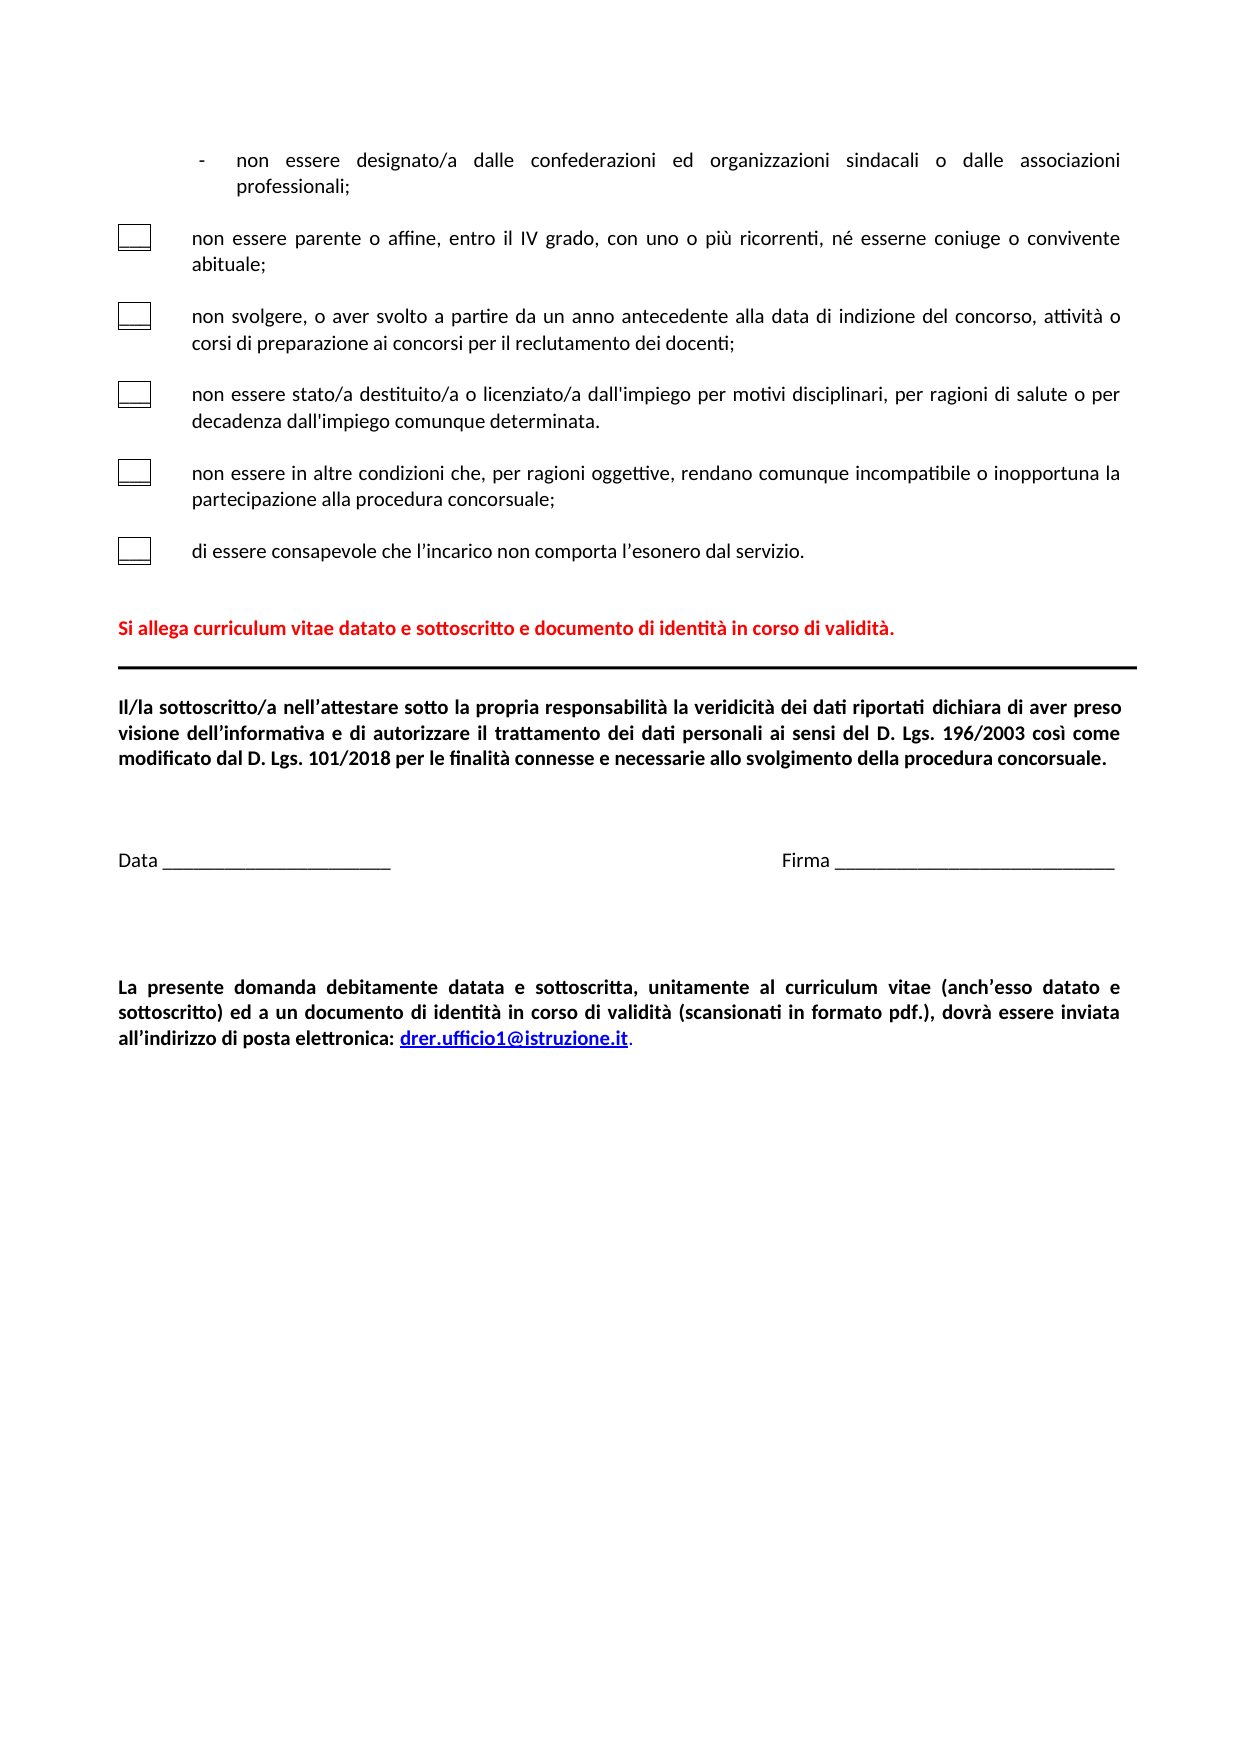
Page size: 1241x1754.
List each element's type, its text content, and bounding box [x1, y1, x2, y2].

text ___ non essere stato/a destituito/a o licenziato/a dall'impiego per motivi disciplinari, per ragioni di salute o per decadenza dall'impiego comunque determinata. [118, 381, 1122, 433]
text ___ non essere parente o affine, entro il IV grado, con uno o più ricorrenti, né esserne coniuge o convivente abituale; [118, 224, 1122, 277]
text Si allega curriculum vitae datato e sottoscritto e documento di identità in corso di validità. [118, 616, 1122, 641]
list non essere designato/a dalle confederazioni ed organizzazioni sindacali o dalle associazioni professionali; [199, 148, 1122, 198]
text ___ non essere in altre condizioni che, per ragioni oggettive, rendano comunque incompatibile o inopportuna la partecipazione alla procedura concorsuale; [118, 459, 1122, 512]
text Data ______________________ Firma ___________________________ [118, 847, 1122, 872]
text ___ di essere consapevole che l’incarico non comporta l’esonero dal servizio. [151, 537, 1122, 565]
text Il/la sottoscritto/a nell’attestare sotto la propria responsabilità la veridicità dei dati riportati dichiara di aver preso visione dell’informativa e di autorizzare il trattamento dei dati personali ai sensi del D. Lgs. 196/2003 così come modificato dal D. Lgs. 101/2018 per le finalità connesse e necessarie allo svolgimento della procedura concorsuale. [118, 694, 1122, 771]
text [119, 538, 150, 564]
text La presente domanda debitamente datata e sottoscritta, unitamente al curriculum vitae (anch’esso datato e sottoscritto) ed a un documento di identità in corso di validità (scansionati in formato pdf.), dovrà essere inviata all’indirizzo di posta elettronica: drer.ufficio1@istruzione.it. [118, 974, 1122, 1050]
text ___ non svolgere, o aver svolto a partire da un anno antecedente alla data di indizione del concorso, attività o corsi di preparazione ai concorsi per il reclutamento dei docenti; [118, 302, 1122, 355]
